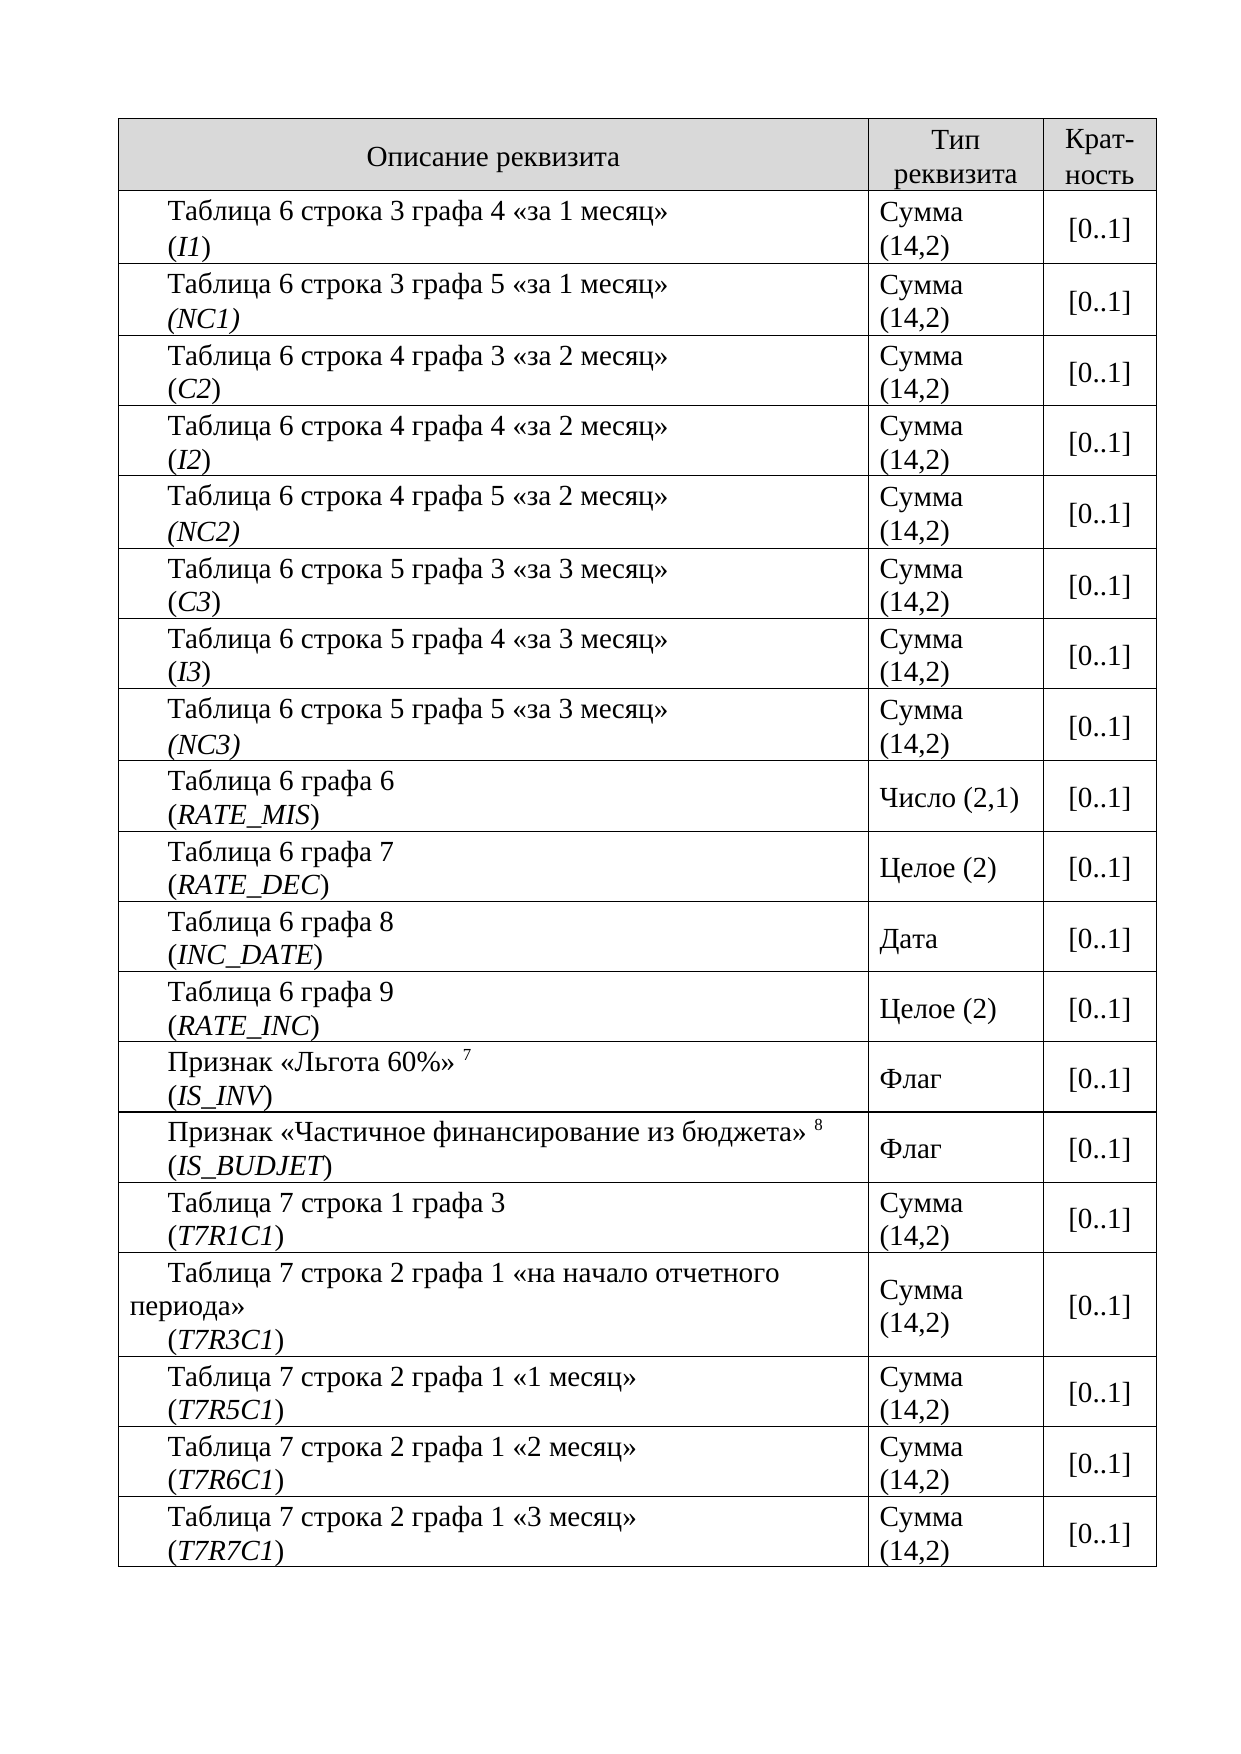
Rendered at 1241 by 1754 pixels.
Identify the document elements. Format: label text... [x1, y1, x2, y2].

table_cell Сумма (14,2) [869, 191, 1043, 263]
table_cell [0..1] [1044, 1497, 1156, 1566]
table_cell [0..1] [1044, 689, 1156, 760]
table_cell Сумма (14,2) [869, 1427, 1043, 1496]
table_cell [0..1] [1044, 406, 1156, 475]
table_cell Число (2,1) [869, 761, 1043, 831]
table_cell [0..1] [1044, 619, 1156, 688]
table_cell Таблица 7 строка 2 графа 1 «3 месяц» (T7R7C1) [119, 1497, 868, 1566]
table_cell Таблица 7 строка 1 графа 3 (T7R1C1) [119, 1183, 868, 1252]
table_cell Сумма (14,2) [869, 619, 1043, 688]
table_cell Сумма (14,2) [869, 264, 1043, 335]
table_cell Сумма (14,2) [869, 336, 1043, 405]
table_cell Таблица 6 строка 5 графа 5 «за 3 месяц» (NC3) [119, 689, 868, 760]
table_cell Флаг [869, 1042, 1043, 1111]
table_cell Сумма (14,2) [869, 1497, 1043, 1566]
table_cell [0..1] [1044, 336, 1156, 405]
table_cell [0..1] [1044, 1357, 1156, 1426]
table_cell Сумма (14,2) [869, 1357, 1043, 1426]
table_cell Таблица 6 строка 3 графа 4 «за 1 месяц» (I1) [119, 191, 868, 263]
table_cell [0..1] [1044, 832, 1156, 901]
table_cell Сумма (14,2) [869, 549, 1043, 618]
table_cell Целое (2) [869, 972, 1043, 1041]
table_cell Флаг [869, 1113, 1043, 1182]
table_cell Сумма (14,2) [869, 406, 1043, 475]
table_header Описание реквизита [119, 119, 868, 190]
table_cell Таблица 6 графа 7 (RATE_DEC) [119, 832, 868, 901]
table_cell [0..1] [1044, 191, 1156, 263]
table_cell Признак «Льгота 60%» 7 (IS_INV) [119, 1042, 868, 1111]
table_cell [0..1] [1044, 972, 1156, 1041]
table_cell Таблица 6 строка 5 графа 4 «за 3 месяц» (I3) [119, 619, 868, 688]
table_cell Признак «Частичное финансирование из бюджета» 8 (IS_BUDJET) [119, 1113, 868, 1182]
table_cell Таблица 6 строка 4 графа 5 «за 2 месяц» (NC2) [119, 476, 868, 548]
table_cell Таблица 6 графа 8 (INC_DATE) [119, 902, 868, 971]
table_cell [0..1] [1044, 264, 1156, 335]
table_cell [0..1] [1044, 476, 1156, 548]
table_cell Сумма (14,2) [869, 1183, 1043, 1252]
table_cell Таблица 6 строка 3 графа 5 «за 1 месяц» (NC1) [119, 264, 868, 335]
table_cell Сумма (14,2) [869, 1253, 1043, 1356]
table_cell [0..1] [1044, 1183, 1156, 1252]
table_cell Таблица 6 графа 6 (RATE_MIS) [119, 761, 868, 831]
table_cell Таблица 6 графа 9 (RATE_INC) [119, 972, 868, 1041]
table_cell Целое (2) [869, 832, 1043, 901]
table_cell Таблица 7 строка 2 графа 1 «2 месяц» (T7R6C1) [119, 1427, 868, 1496]
table_cell Сумма (14,2) [869, 689, 1043, 760]
table_cell Таблица 6 строка 4 графа 4 «за 2 месяц» (I2) [119, 406, 868, 475]
table_cell [0..1] [1044, 1253, 1156, 1356]
table_cell Дата [869, 902, 1043, 971]
table_cell Таблица 6 строка 4 графа 3 «за 2 месяц» (C2) [119, 336, 868, 405]
table_cell [0..1] [1044, 1427, 1156, 1496]
table_cell [0..1] [1044, 1113, 1156, 1182]
table_cell [0..1] [1044, 549, 1156, 618]
table_header Крат- ность [1044, 119, 1156, 190]
table_cell Таблица 6 строка 5 графа 3 «за 3 месяц» (C3) [119, 549, 868, 618]
table_cell [0..1] [1044, 761, 1156, 831]
table_header Тип реквизита [869, 119, 1043, 190]
table_cell [0..1] [1044, 902, 1156, 971]
table_cell Сумма (14,2) [869, 476, 1043, 548]
table_cell Таблица 7 строка 2 графа 1 «1 месяц» (T7R5C1) [119, 1357, 868, 1426]
table_cell Таблица 7 строка 2 графа 1 «на начало отчетного периода» (T7R3C1) [119, 1253, 868, 1356]
table_cell [0..1] [1044, 1042, 1156, 1111]
